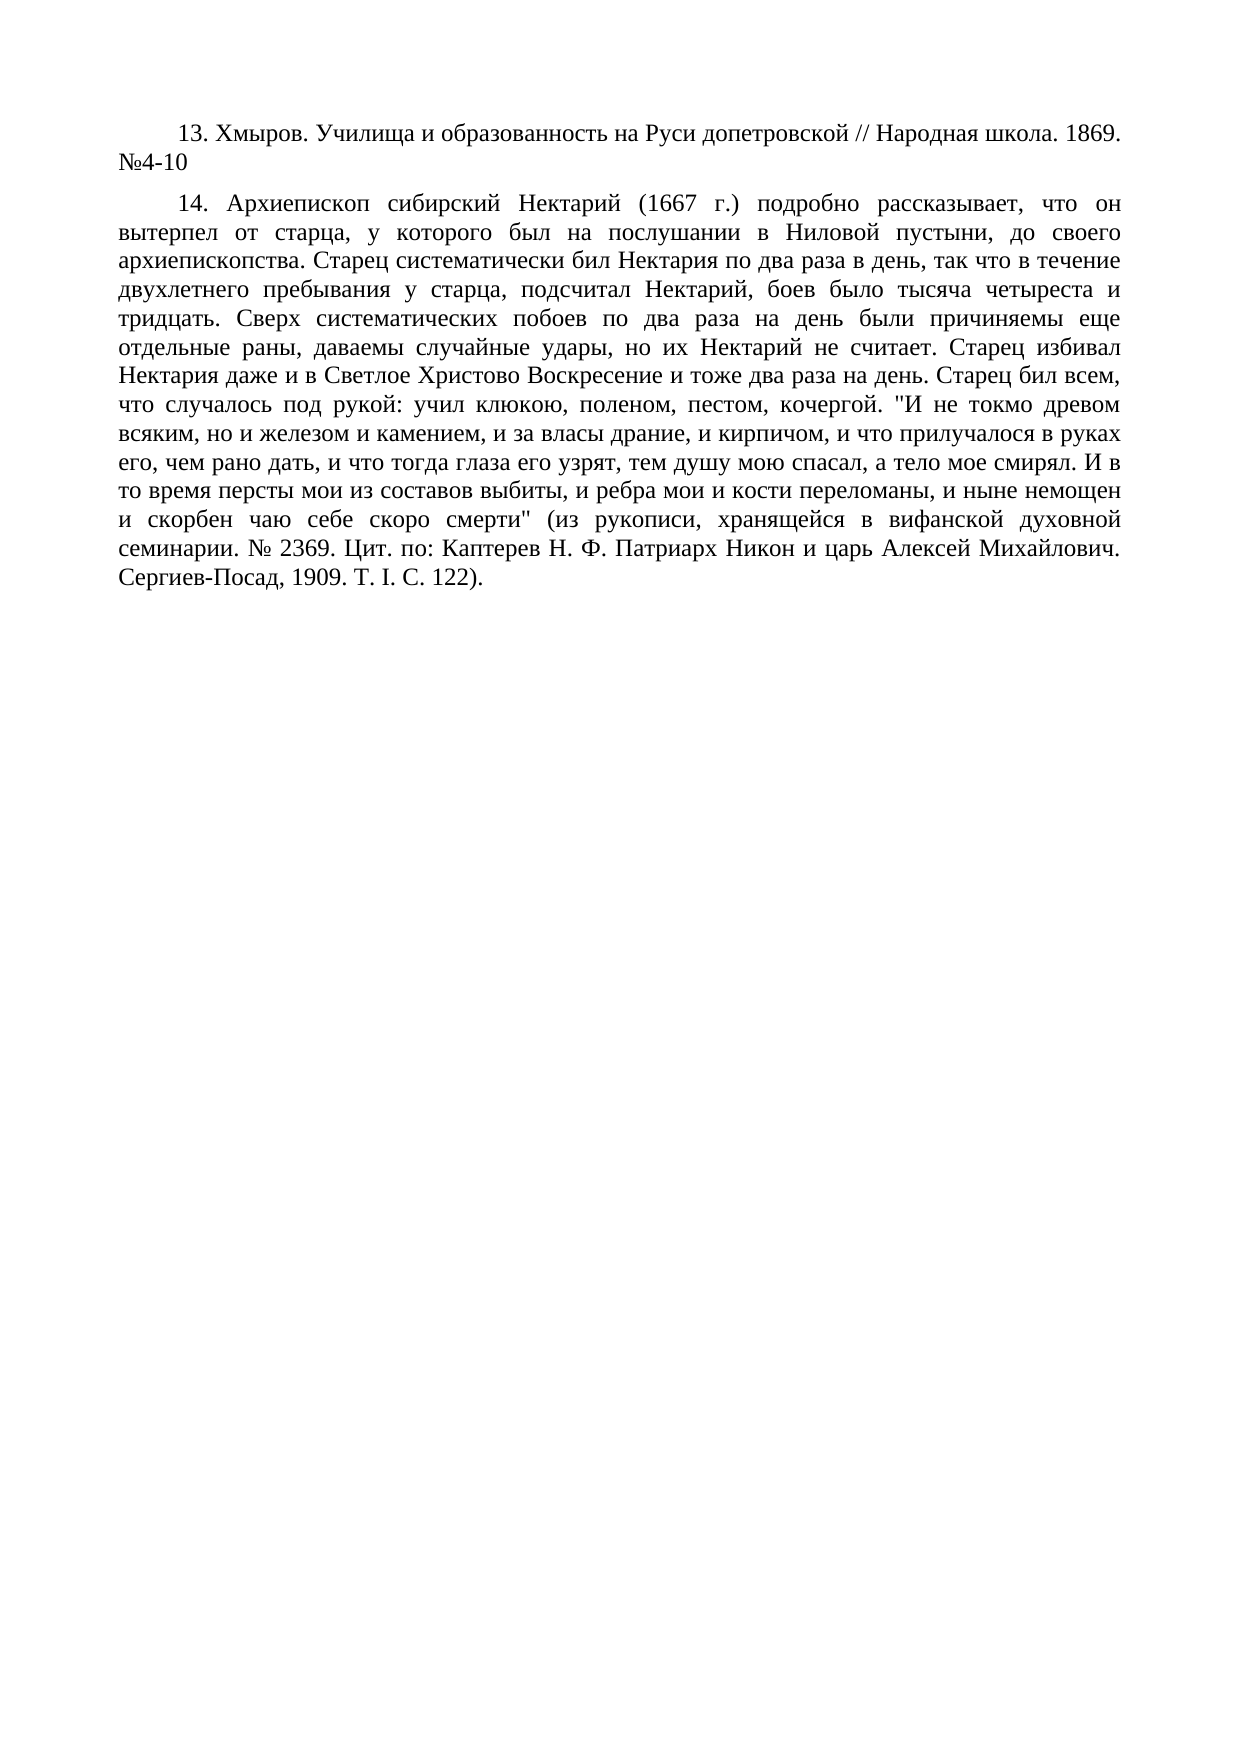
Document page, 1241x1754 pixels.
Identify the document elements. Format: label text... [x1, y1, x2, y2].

text 13. Хмыров. Училища и образованность на Руси допетровской // Народная школа. 1869. №4-10 [118, 118, 1122, 176]
text 14. Архиепископ сибирский Нектарий (1667 г.) подробно рассказывает, что он вытерпел от старца, у которого был на послушании в Ниловой пустыни, до своего архиепископства. Старец систематически бил Нектария по два раза в день, так что в течение двухлетнего пребывания у старца, подсчитал Нектарий, боев было тысяча четыреста и тридцать. Сверх систематических побоев по два раза на день были причиняемы еще отдельные раны, даваемы случайные удары, но их Нектарий не считает. Старец избивал Нектария даже и в Светлое Христово Воскресение и тоже два раза на день. Старец бил всем, что случалось под рукой: учил клюкою, поленом, пестом, кочергой. "И не токмо древом всяким, но и железом и камением, и за власы драние, и кирпичом, и что прилучалося в руках его, чем рано дать, и что тогда глаза его узрят, тем душу мою спасал, а тело мое смирял. И в то время персты мои из составов выбиты, и ребра мои и кости переломаны, и ныне немощен и скорбен чаю себе скоро смерти" (из рукописи, хранящейся в вифанской духовной семинарии. № 2369. Цит. по: Каптерев Н. Ф. Патриарх Никон и царь Алексей Михайлович. Сергиев-Посад, 1909. Т. I. С. 122). [118, 188, 1122, 591]
